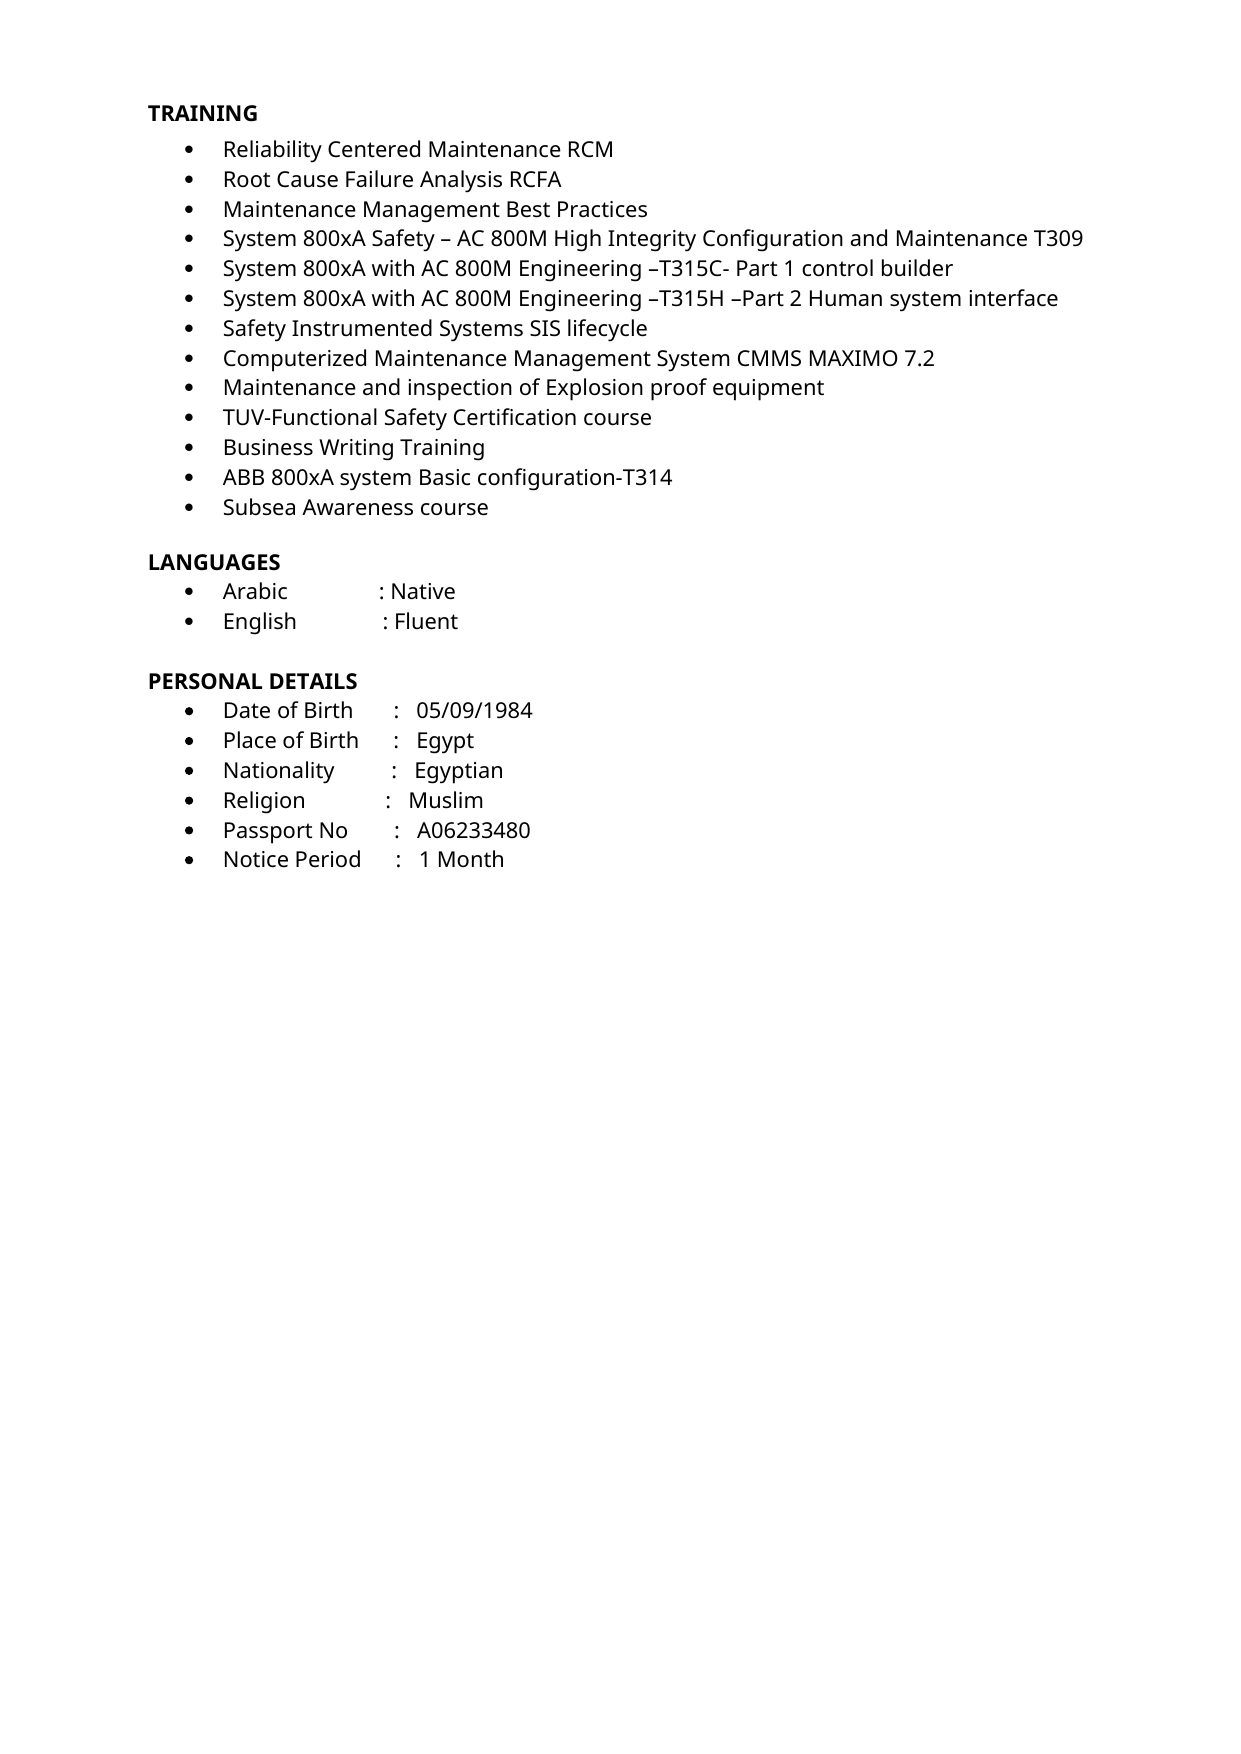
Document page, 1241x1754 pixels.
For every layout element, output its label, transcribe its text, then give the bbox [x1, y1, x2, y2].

list Arabic : Native [185, 576, 1092, 606]
list System 800xA Safety – AC 800M High Integrity Configuration and Maintenance T309 [185, 223, 1092, 253]
list Nationality : Egyptian [185, 755, 1092, 785]
list Date of Birth : 05/09/1984 [185, 695, 1092, 725]
list Business Writing Training [185, 432, 1092, 462]
list Subsea Awareness course [185, 491, 1092, 521]
list Reliability Centered Maintenance RCM [185, 134, 1092, 164]
list ABB 800xA system Basic configuration-T314 [185, 462, 1092, 491]
list Maintenance and inspection of Explosion proof equipment [185, 372, 1092, 402]
list Safety Instrumented Systems SIS lifecycle [185, 313, 1092, 342]
list System 800xA with AC 800M Engineering –T315C- Part 1 control builder [185, 253, 1092, 283]
list Place of Birth : Egypt [185, 725, 1092, 755]
list Root Cause Failure Analysis RCFA [185, 164, 1092, 193]
text LANGUAGES [148, 546, 1092, 576]
list Religion : Muslim [185, 785, 1092, 814]
list Computerized Maintenance Management System CMMS MAXIMO 7.2 [185, 342, 1092, 372]
list TUV-Functional Safety Certification course [185, 402, 1092, 432]
list Maintenance Management Best Practices [185, 193, 1092, 223]
list English : Fluent [185, 606, 1092, 636]
text TRAINING [148, 98, 1092, 128]
list Notice Period : 1 Month [185, 844, 1092, 874]
text PERSONAL DETAILS [148, 666, 1092, 695]
list Passport No : A06233480 [185, 814, 1092, 844]
list System 800xA with AC 800M Engineering –T315H –Part 2 Human system interface [185, 283, 1092, 313]
